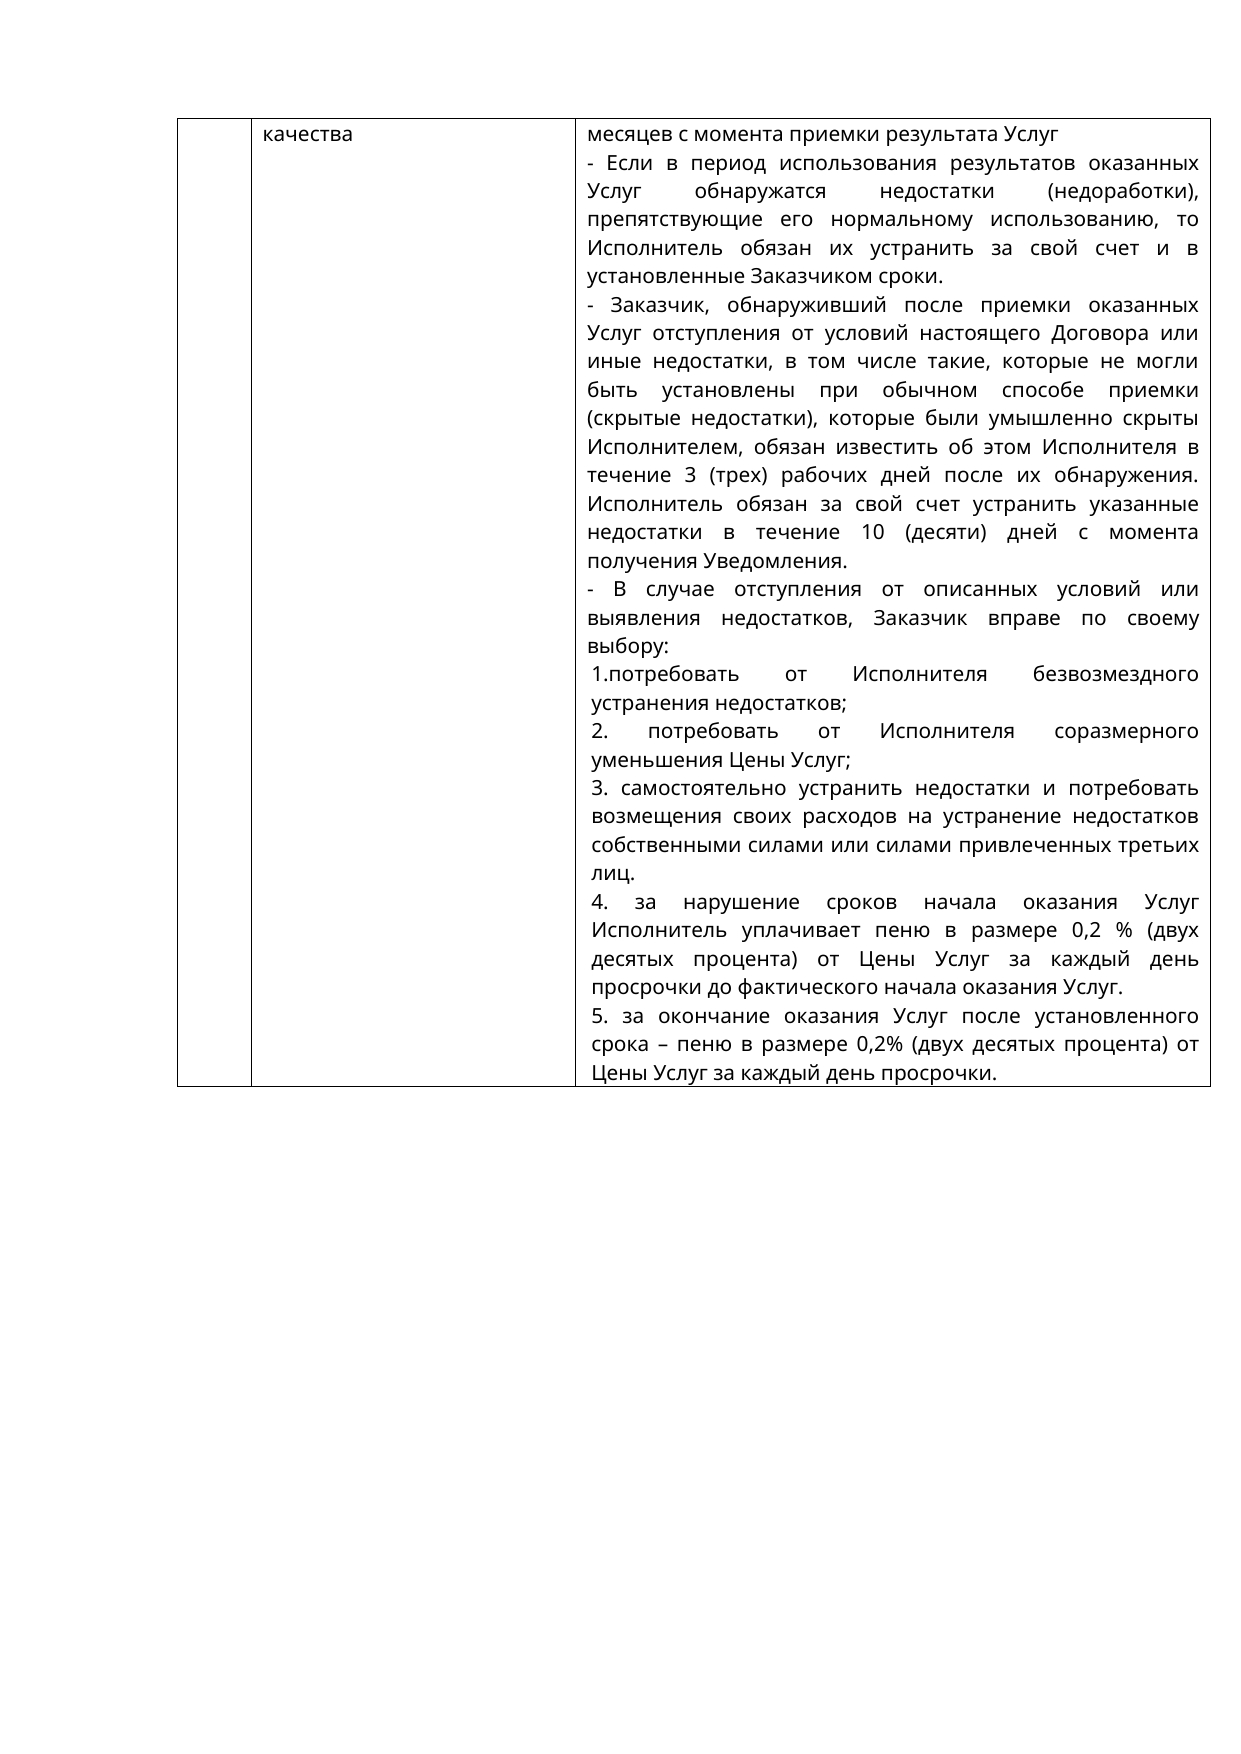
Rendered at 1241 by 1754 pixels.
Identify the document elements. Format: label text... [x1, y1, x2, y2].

table_cell 8 [178, 119, 251, 1086]
table_cell Требования к гарантийному сроку услуги и (или) объему предоставления гарантий их качества [252, 119, 575, 1086]
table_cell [576, 119, 1210, 1086]
